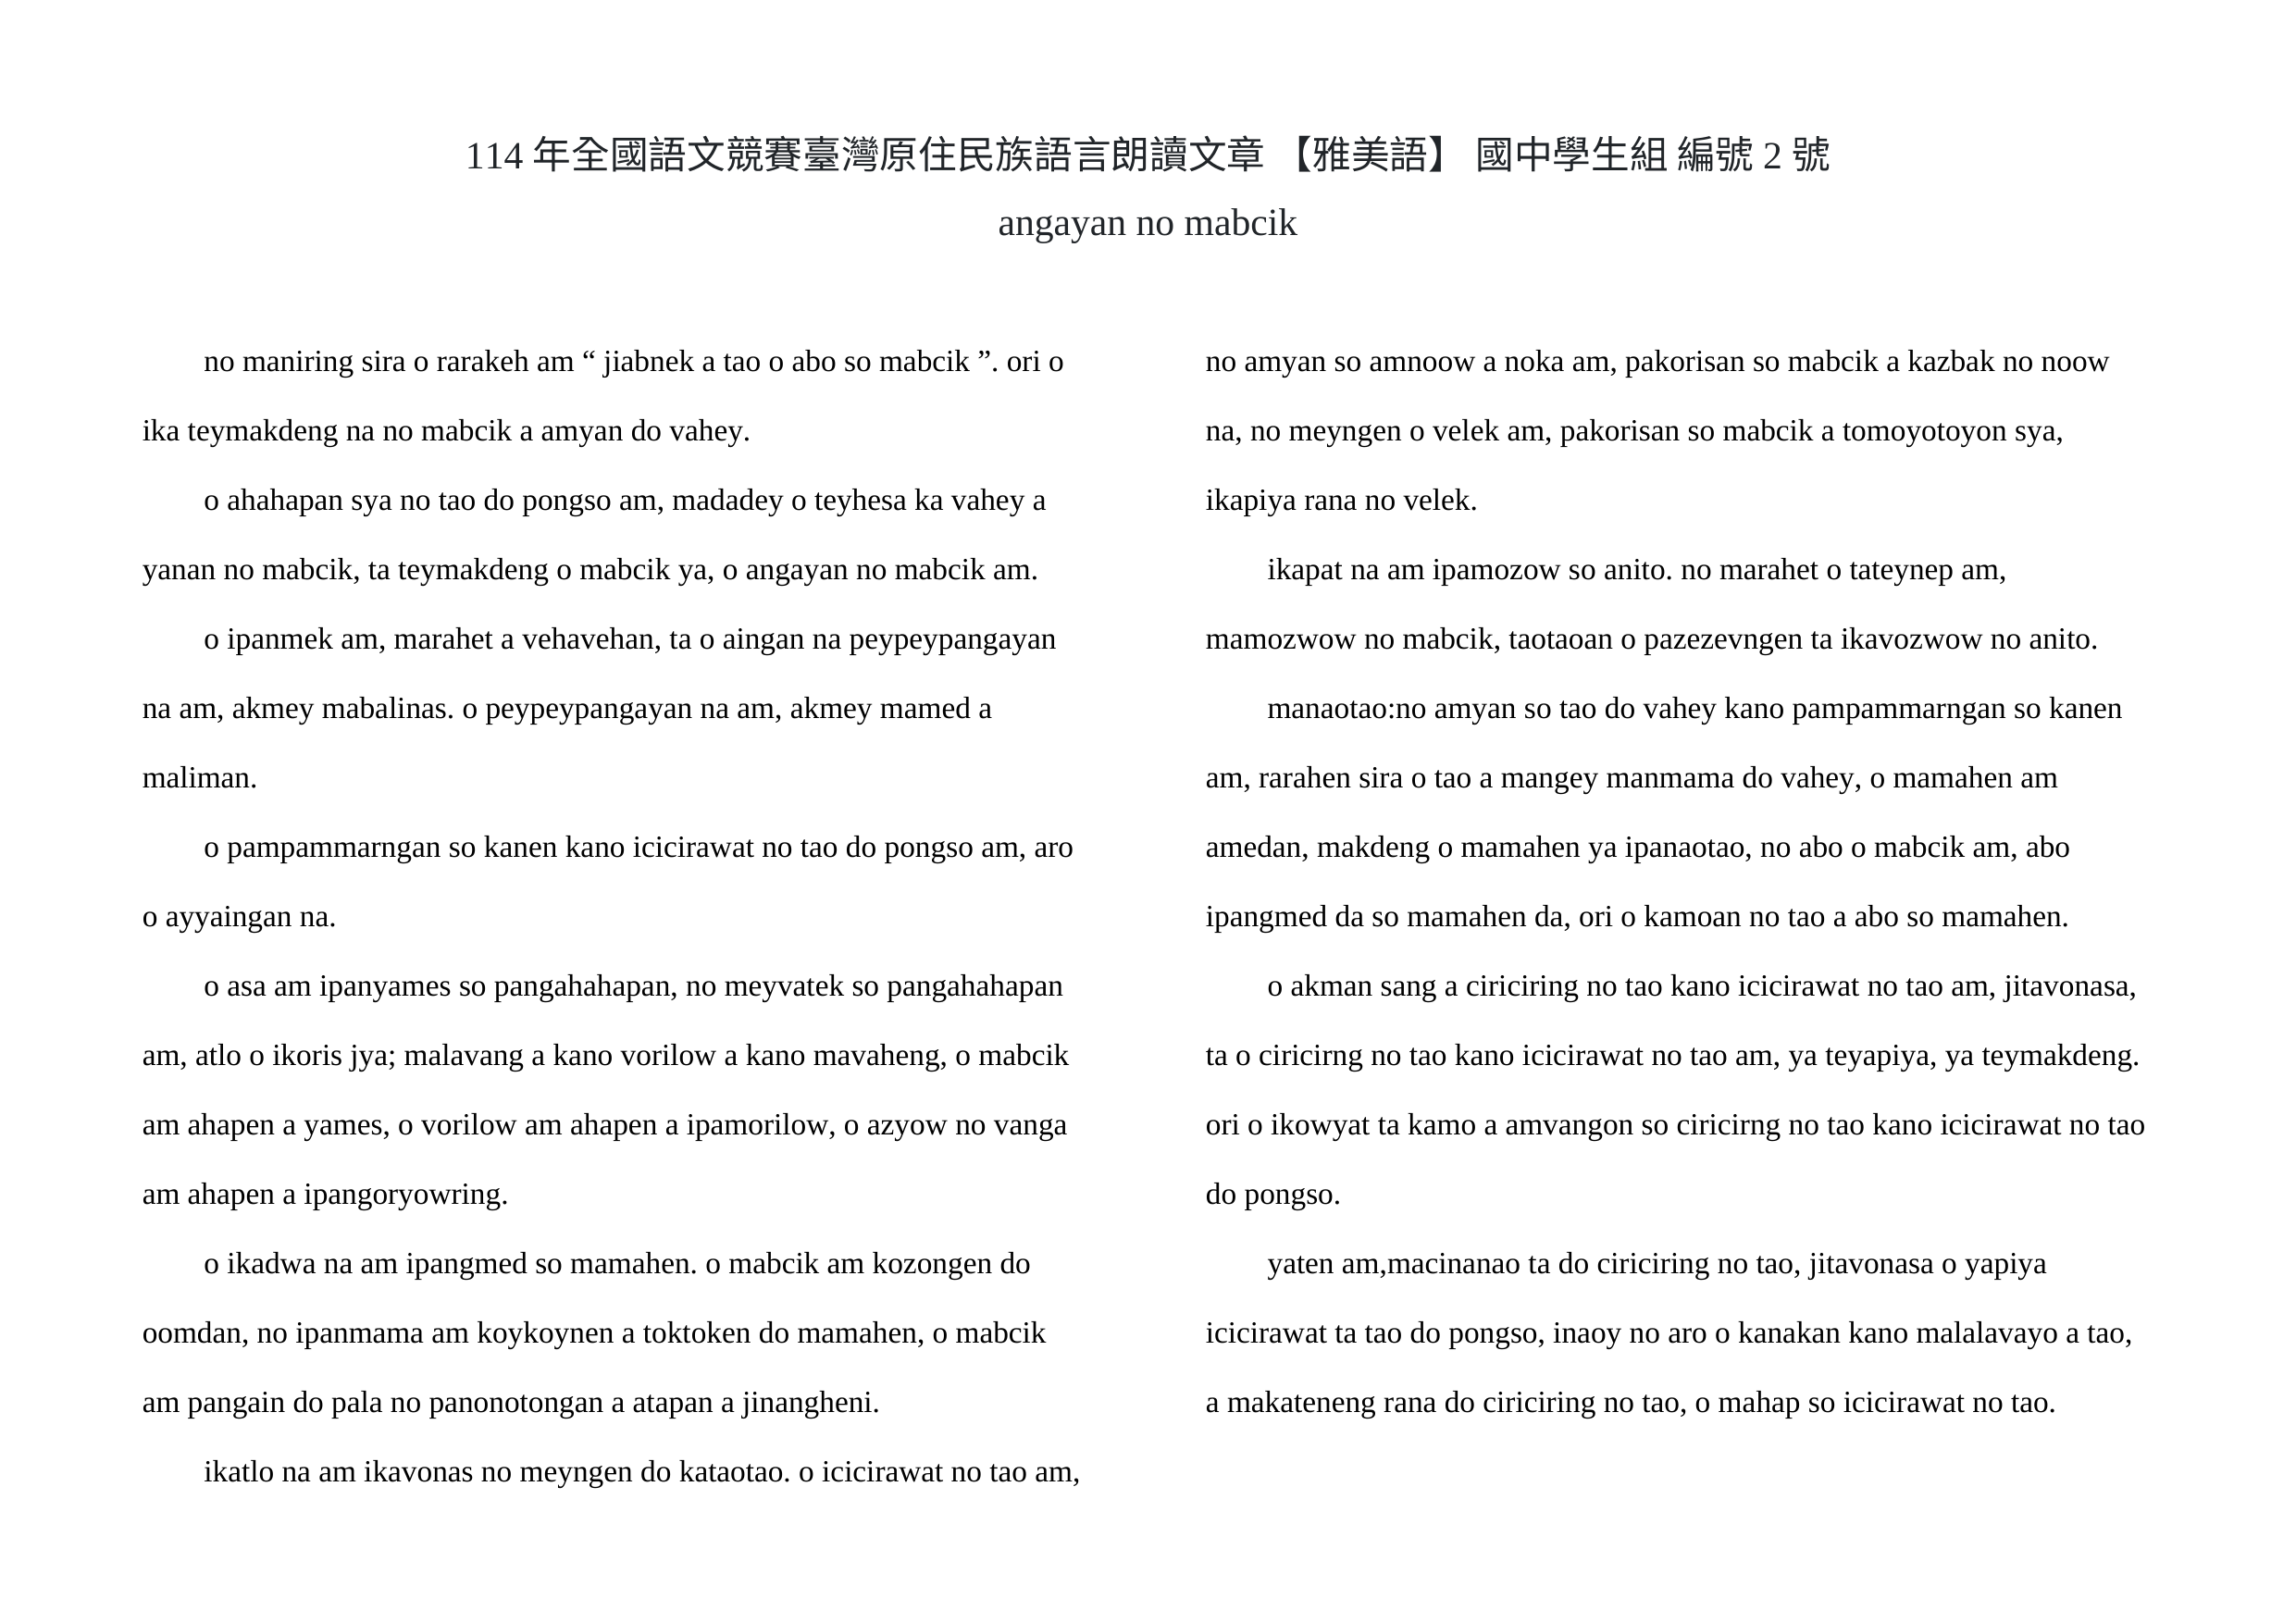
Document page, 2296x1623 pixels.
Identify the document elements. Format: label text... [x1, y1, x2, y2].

text o asa am ipanyames so pangahahapan, no meyvatek so pangahahapan am, atlo o ikoris jya; malavang a kano vorilow a kano mavaheng, o mabcik am ahapen a yames, o vorilow am ahapen a ipamorilow, o azyow no vanga am ahapen a ipangoryowring. [142, 950, 1090, 1228]
text o pampammarngan so kanen kano icicirawat no tao do pongso am, aro o ayyaingan na. [142, 812, 1090, 950]
text o ahahapan sya no tao do pongso am, madadey o teyhesa ka vahey a yanan no mabcik, ta teymakdeng o mabcik ya, o angayan no mabcik am. [142, 465, 1090, 603]
text o ipanmek am, marahet a vehavehan, ta o aingan na peypeypangayan na am, akmey mabalinas. o peypeypangayan na am, akmey mamed a maliman. [142, 603, 1090, 812]
text no maniring sira o rarakeh am “ jiabnek a tao o abo so mabcik ”. ori o ika teymakdeng na no mabcik a amyan do vahey. [142, 326, 1090, 465]
text yaten am,macinanao ta do ciriciring no tao, jitavonasa o yapiya icicirawat ta tao do pongso, inaoy no aro o kanakan kano malalavayo a tao, a makateneng rana do ciriciring no tao, o mahap so icicirawat no tao. [1206, 1228, 2153, 1436]
text o ikadwa na am ipangmed so mamahen. o mabcik am kozongen do oomdan, no ipanmama am koykoynen a toktoken do mamahen, o mabcik am pangain do pala no panonotongan a atapan a jinangheni. [142, 1228, 1090, 1436]
text o akman sang a ciriciring no tao kano icicirawat no tao am, jitavonasa, ta o ciricirng no tao kano icicirawat no tao am, ya teyapiya, ya teymakdeng. ori o ikowyat ta kamo a amvangon so ciricirng no tao kano icicirawat no tao do pongso. [1206, 950, 2153, 1228]
text ikatlo na am ikavonas no meyngen do kataotao. o icicirawat no tao am, no amyan so amnoow a noka am, pakorisan so mabcik a kazbak no noow na, no meyngen o velek am, pakorisan so mabcik a tomoyotoyon sya, ikapiya rana no velek. [1206, 326, 2153, 534]
text angayan no mabcik [142, 187, 2153, 256]
text ikatlo na am ikavonas no meyngen do kataotao. o icicirawat no tao am, no amyan so amnoow a noka am, pakorisan so mabcik a kazbak no noow na, no meyngen o velek am, pakorisan so mabcik a tomoyotoyon sya, ikapiya rana no velek. [142, 1436, 1090, 1505]
text ikapat na am ipamozow so anito. no marahet o tateynep am, mamozwow no mabcik, taotaoan o pazezevngen ta ikavozwow no anito. [1206, 534, 2153, 673]
text 114 年全國語文競賽臺灣原住民族語言朗讀文章 【雅美語】 國中學生組 編號 2 號 [142, 118, 2153, 187]
text manaotao:no amyan so tao do vahey kano pampammarngan so kanen am, rarahen sira o tao a mangey manmama do vahey, o mamahen am amedan, makdeng o mamahen ya ipanaotao, no abo o mabcik am, abo ipangmed da so mamahen da, ori o kamoan no tao a abo so mamahen. [1206, 673, 2153, 950]
